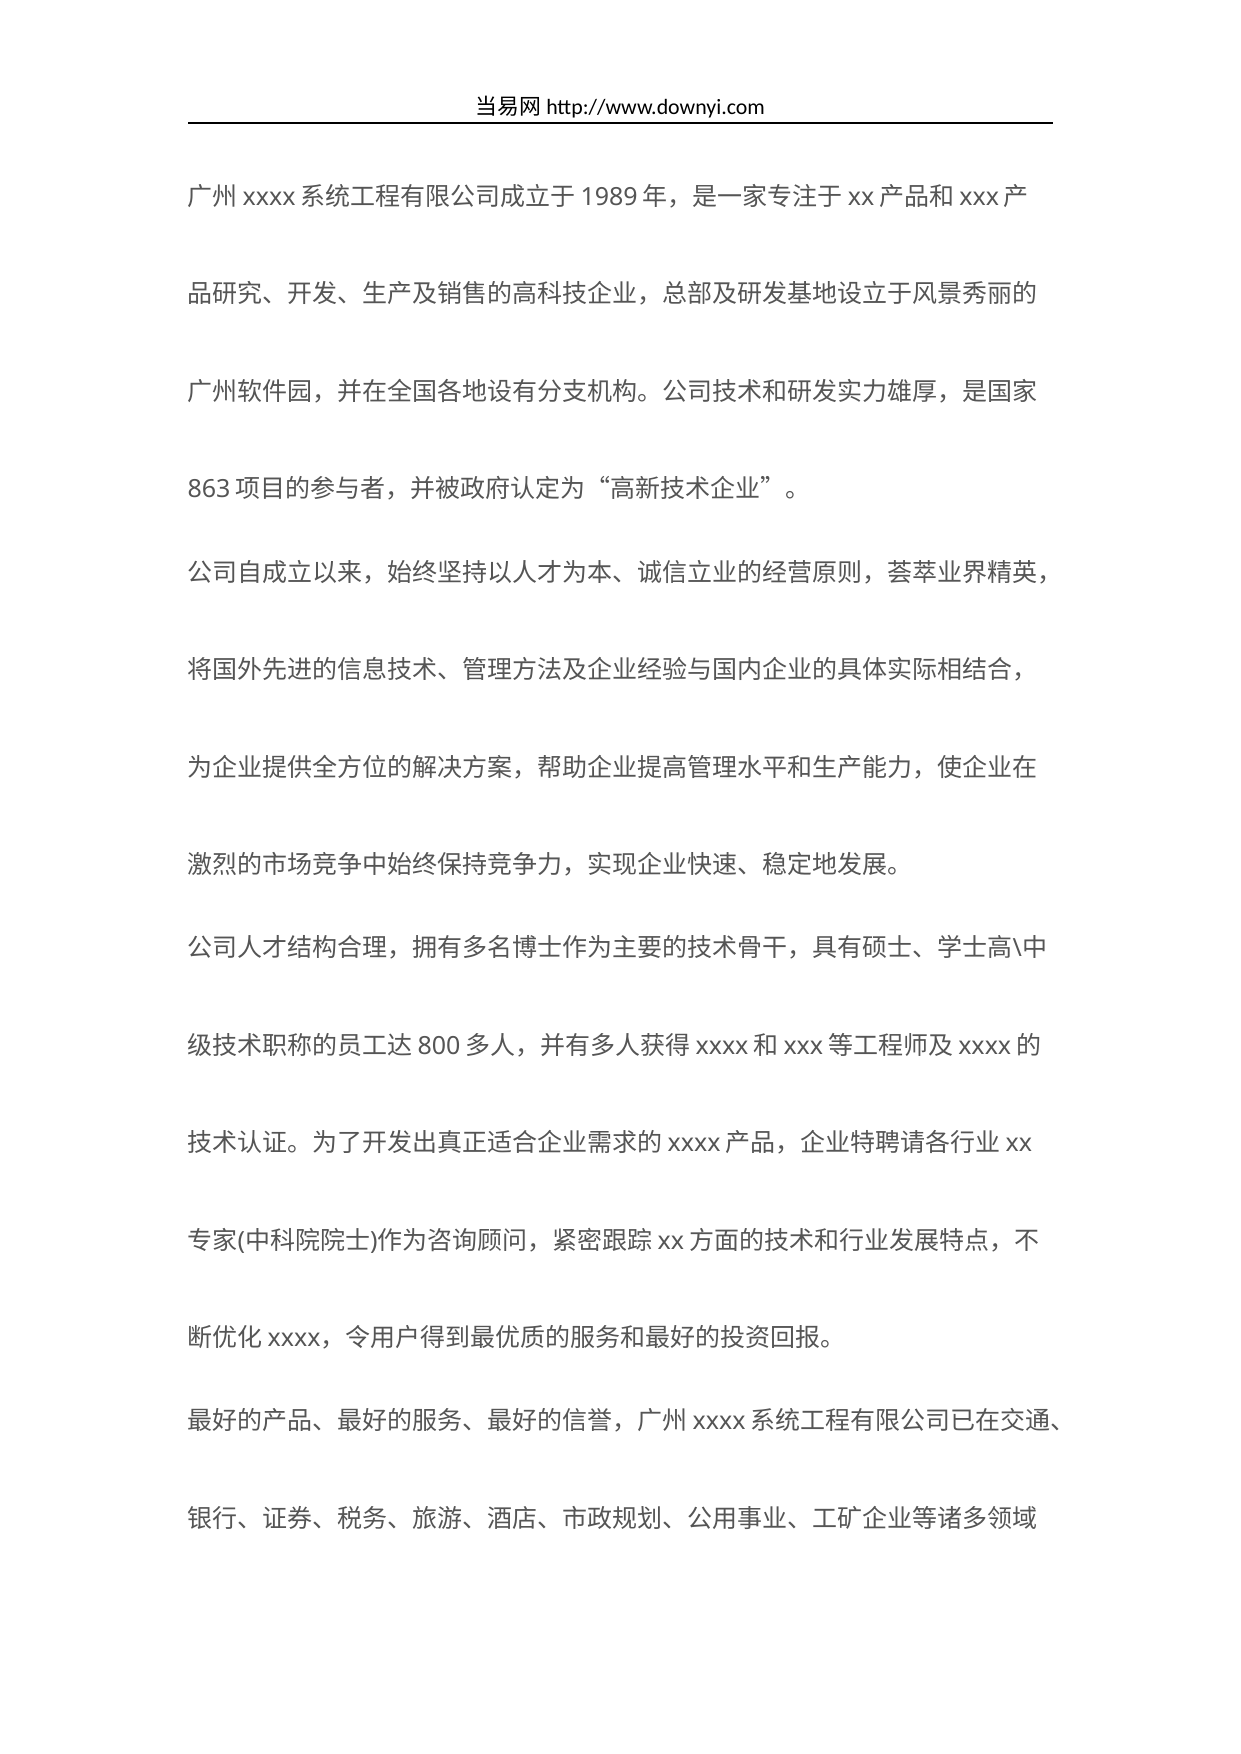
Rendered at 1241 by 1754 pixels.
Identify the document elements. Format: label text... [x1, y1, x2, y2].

text 广州xxxx系统工程有限公司成立于1989年，是一家专注于xx产品和xxx产品研究、开发、生产及销售的高科技企业，总部及研发基地设立于风景秀丽的广州软件园，并在全国各地设有分支机构。公司技术和研发实力雄厚，是国家863项目的参与者，并被政府认定为“高新技术企业”。 [187, 162, 1053, 519]
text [187, 1386, 1053, 1549]
text 公司人才结构合理，拥有多名博士作为主要的技术骨干，具有硕士、学士高\中级技术职称的员工达800多人，并有多人获得xxxx和xxx等工程师及xxxx的技术认证。为了开发出真正适合企业需求的xxxx产品，企业特聘请各行业xx专家(中科院院士)作为咨询顾问，紧密跟踪xx方面的技术和行业发展特点，不断优化xxxx，令用户得到最优质的服务和最好的投资回报。 [187, 913, 1053, 1368]
text 公司自成立以来，始终坚持以人才为本、诚信立业的经营原则，荟萃业界精英，将国外先进的信息技术、管理方法及企业经验与国内企业的具体实际相结合，为企业提供全方位的解决方案，帮助企业提高管理水平和生产能力，使企业在激烈的市场竞争中始终保持竞争力，实现企业快速、稳定地发展。 [187, 538, 1053, 895]
